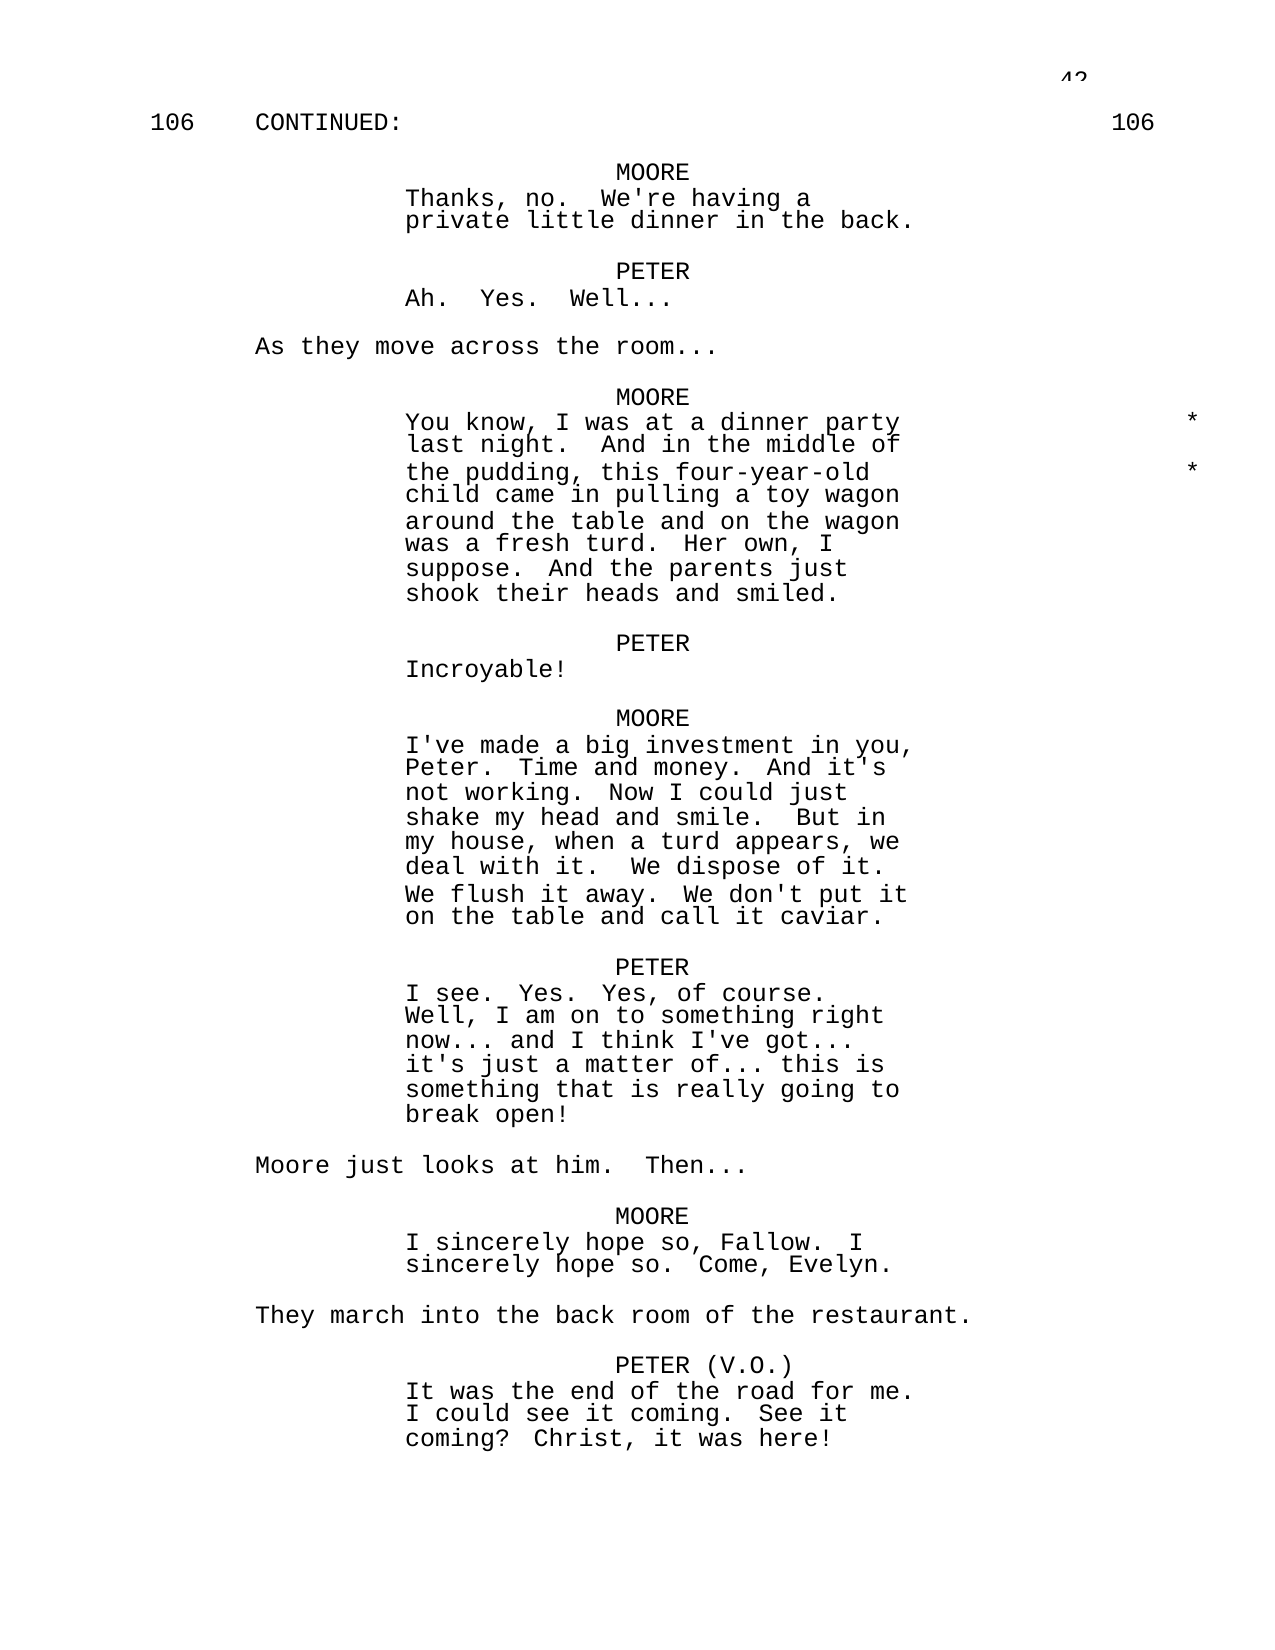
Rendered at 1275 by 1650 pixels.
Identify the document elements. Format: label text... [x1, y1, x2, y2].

subtitle CONTINUED: 106 [150, 109, 1217, 137]
text I've made a big investment in you, Peter. Time and money. And it's not working. Now I could just shake my head and smile. But in my house, when a turd appears, we deal with it. We dispose of it. [405, 734, 915, 882]
subtitle PETER [615, 954, 1217, 981]
text Incroyable! [405, 656, 1217, 685]
text You know, I was at a dinner party * last night. And in the middle of [405, 411, 1200, 460]
subtitle PETER [254, 631, 1051, 656]
text Thanks, no. We're having a private little dinner in the back. [405, 187, 915, 236]
text I see. Yes. Yes, of course. Well, I am on to something right now... and I think I've got... it's just a matter of... this is something that is really going to break open! [405, 982, 900, 1130]
subtitle MOORE [254, 706, 1051, 731]
text Moore just looks at him. Then... [255, 1153, 1217, 1181]
text MOORE [254, 159, 1051, 186]
subtitle PETER (V.O.) [615, 1352, 1217, 1379]
text As they move across the room... [255, 334, 1217, 362]
text We flush it away. We don't put it on the table and call it caviar. [405, 882, 915, 932]
text the pudding, this four-year-old * child came in pulling a toy wagon [405, 461, 1200, 510]
text Ah. Yes. Well... [405, 285, 1217, 312]
text I sincerely hope so, Fallow. I sincerely hope so. Come, Evelyn. [405, 1230, 905, 1279]
subtitle MOORE [254, 384, 1051, 410]
text around the table and on the wagon was a fresh turd. Her own, I suppose. And the parents just shook their heads and smiled. [405, 510, 905, 609]
text It was the end of the road for me. I could see it coming. See it coming? Christ, it was here! [405, 1380, 915, 1454]
text They march into the back room of the restaurant. [255, 1302, 1217, 1331]
subtitle PETER [254, 258, 1051, 285]
subtitle MOORE [615, 1203, 1217, 1229]
